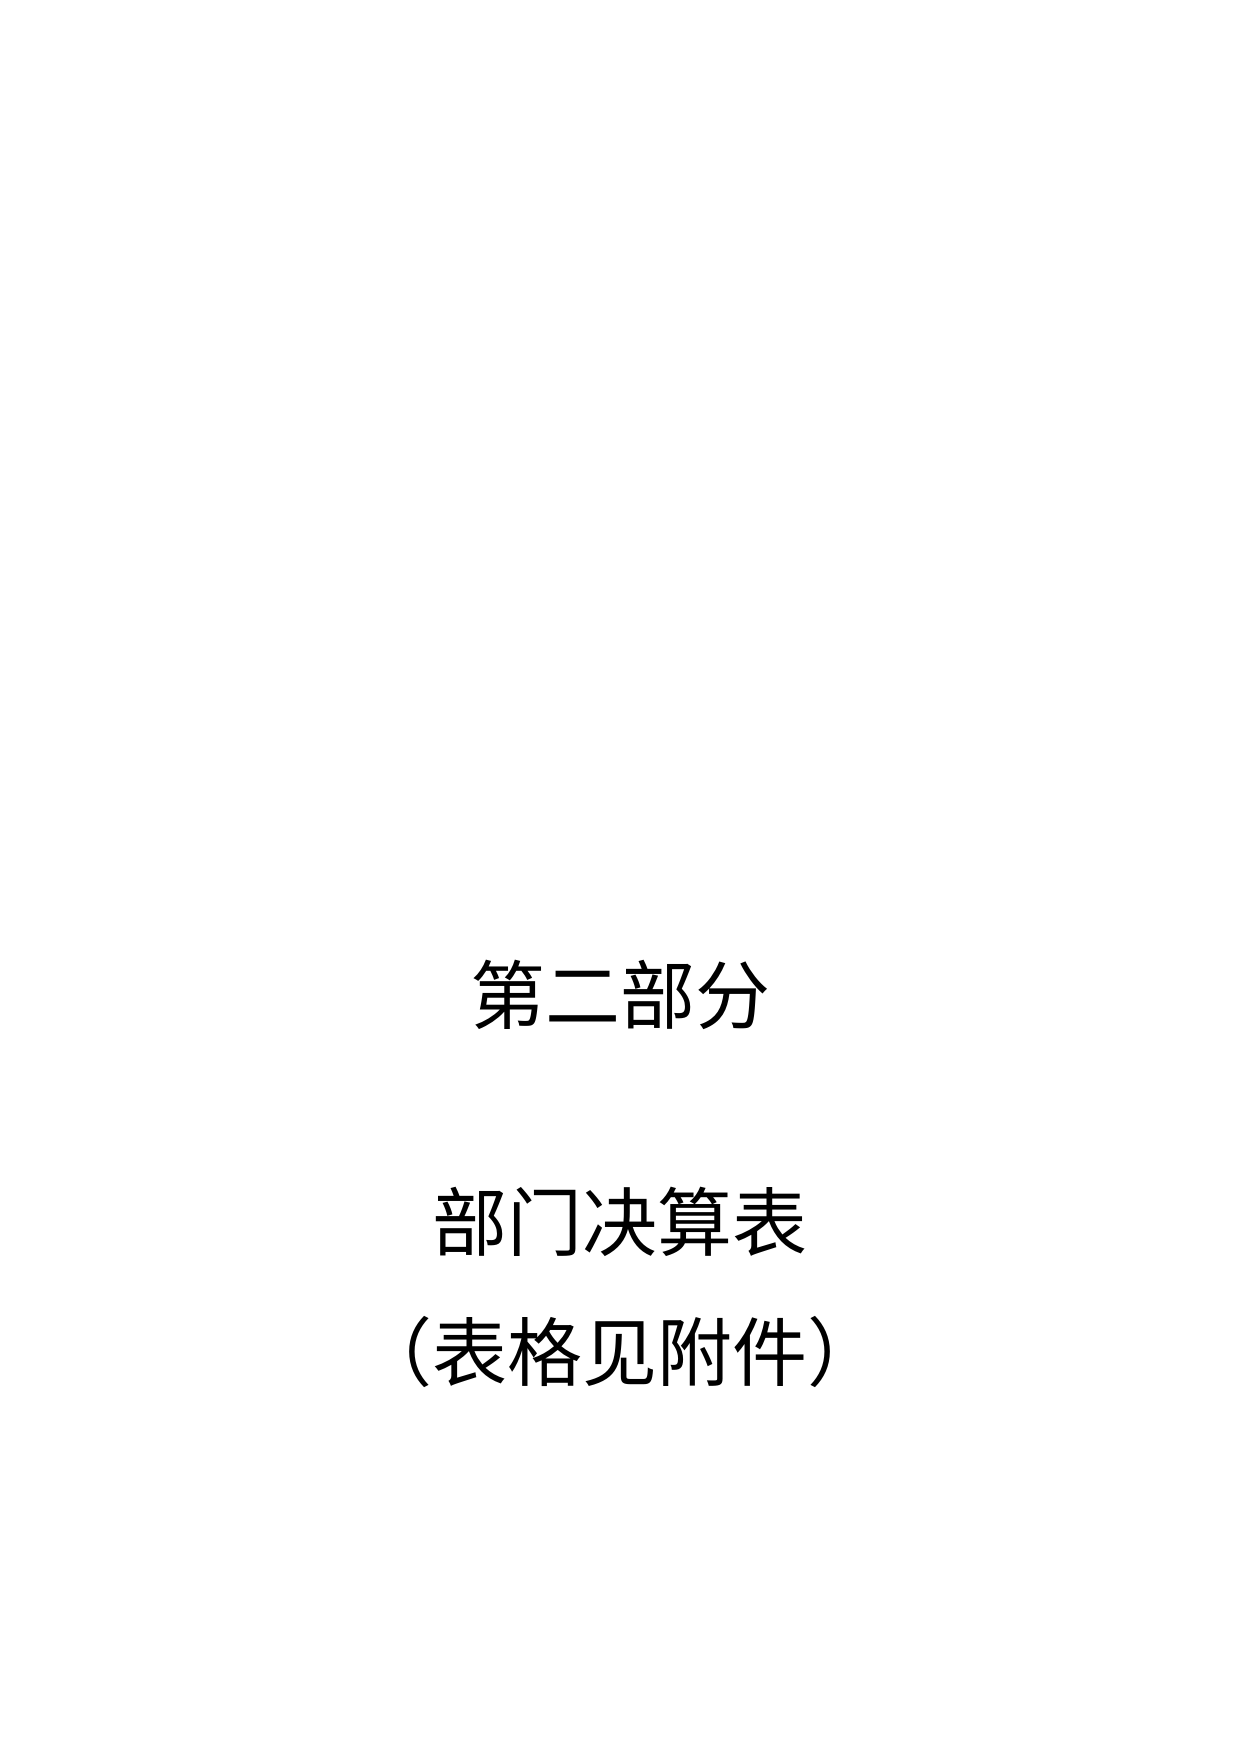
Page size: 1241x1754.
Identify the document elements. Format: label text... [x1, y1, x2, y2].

text 第二部分 [75, 926, 1165, 1056]
text 部门决算表 [75, 1153, 1165, 1283]
text （表格见附件） [75, 1283, 1165, 1413]
